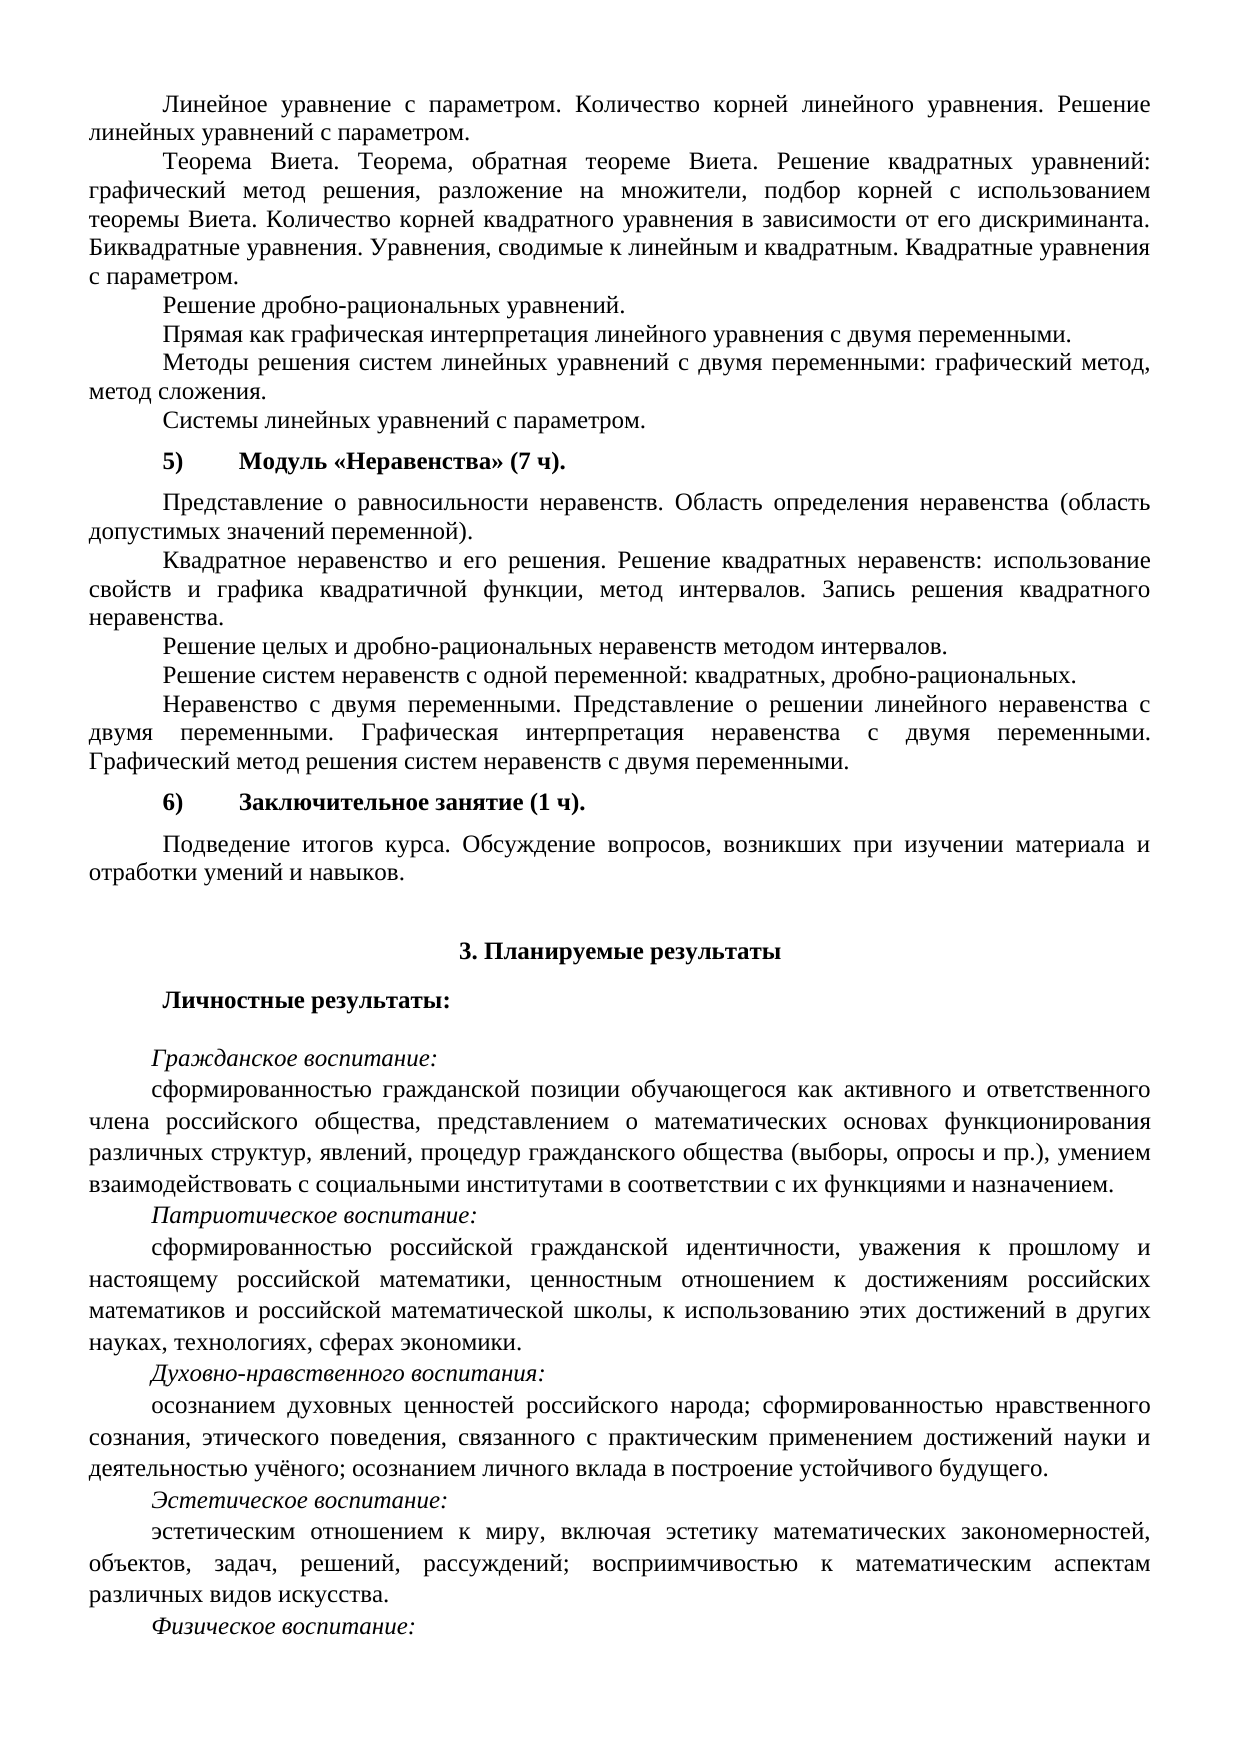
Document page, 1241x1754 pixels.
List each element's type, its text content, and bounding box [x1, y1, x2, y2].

text сформированностью российской гражданской идентичности, уважения к прошлому и настоящему российской математики, ценностным отношением к достижениям российских математиков и российской математической школы, к использованию этих достижений в других науках, технологиях, сферах экономики. [89, 1232, 1152, 1356]
text эстетическим отношением к миру, включая эстетику математических закономерностей, объектов, задач, решений, рассуждений; восприимчивостью к математическим аспектам различных видов искусства. [89, 1516, 1152, 1608]
text Квадратное неравенство и его решения. Решение квадратных неравенств: использование свойств и графика квадратичной функции, метод интервалов. Запись решения квадратного неравенства. [89, 545, 1152, 631]
text Решение целых и дробно-рациональных неравенств методом интервалов. [89, 631, 1152, 660]
text 3. Планируемые результаты [89, 936, 1152, 964]
text Эстетическое воспитание: [89, 1485, 1152, 1513]
text Прямая как графическая интерпретация линейного уравнения с двумя переменными. [89, 319, 1152, 347]
list Модуль «Неравенства» (7 ч). [89, 446, 1152, 475]
text Представление о равносильности неравенств. Область определения неравенства (область допустимых значений переменной). [89, 487, 1152, 545]
text Духовно-нравственного воспитания: [89, 1358, 1152, 1387]
text осознанием духовных ценностей российского народа; сформированностью нравственного сознания, этического поведения, связанного с практическим применением достижений науки и деятельностью учёного; осознанием личного вклада в построение устойчивого будущего. [89, 1390, 1152, 1482]
text Теорема Виета. Теорема, обратная теореме Виета. Решение квадратных уравнений: графический метод решения, разложение на множители, подбор корней с использованием теоремы Виета. Количество корней квадратного уравнения в зависимости от его дискриминанта. Биквадратные уравнения. Уравнения, сводимые к линейным и квадратным. Квадратные уравнения с параметром. [89, 146, 1152, 290]
text Решение систем неравенств с одной переменной: квадратных, дробно-рациональных. [89, 660, 1152, 689]
text Личностные результаты: [89, 985, 1152, 1014]
text Физическое воспитание: [89, 1611, 1152, 1640]
text Неравенство с двумя переменными. Представление о решении линейного неравенства с двумя переменными. Графическая интерпретация неравенства с двумя переменными. Графический метод решения систем неравенств с двумя переменными. [89, 689, 1152, 775]
text Методы решения систем линейных уравнений с двумя переменными: графический метод, метод сложения. [89, 347, 1152, 405]
text Решение дробно-рациональных уравнений. [89, 290, 1152, 319]
text Гражданское воспитание: [89, 1043, 1152, 1072]
text Системы линейных уравнений с параметром. [89, 405, 1152, 434]
text сформированностью гражданской позиции обучающегося как активного и ответственного члена российского общества, представлением о математических основах функционирования различных структур, явлений, процедур гражданского общества (выборы, опросы и пр.), умением взаимодействовать с социальными институтами в соответствии с их функциями и назначением. [89, 1074, 1152, 1198]
text Патриотическое воспитание: [89, 1201, 1152, 1229]
text Линейное уравнение с параметром. Количество корней линейного уравнения. Решение линейных уравнений с параметром. [89, 89, 1152, 146]
text Подведение итогов курса. Обсуждение вопросов, возникших при изучении материала и отработки умений и навыков. [89, 829, 1152, 886]
list Заключительное занятие (1 ч). [89, 787, 1152, 816]
